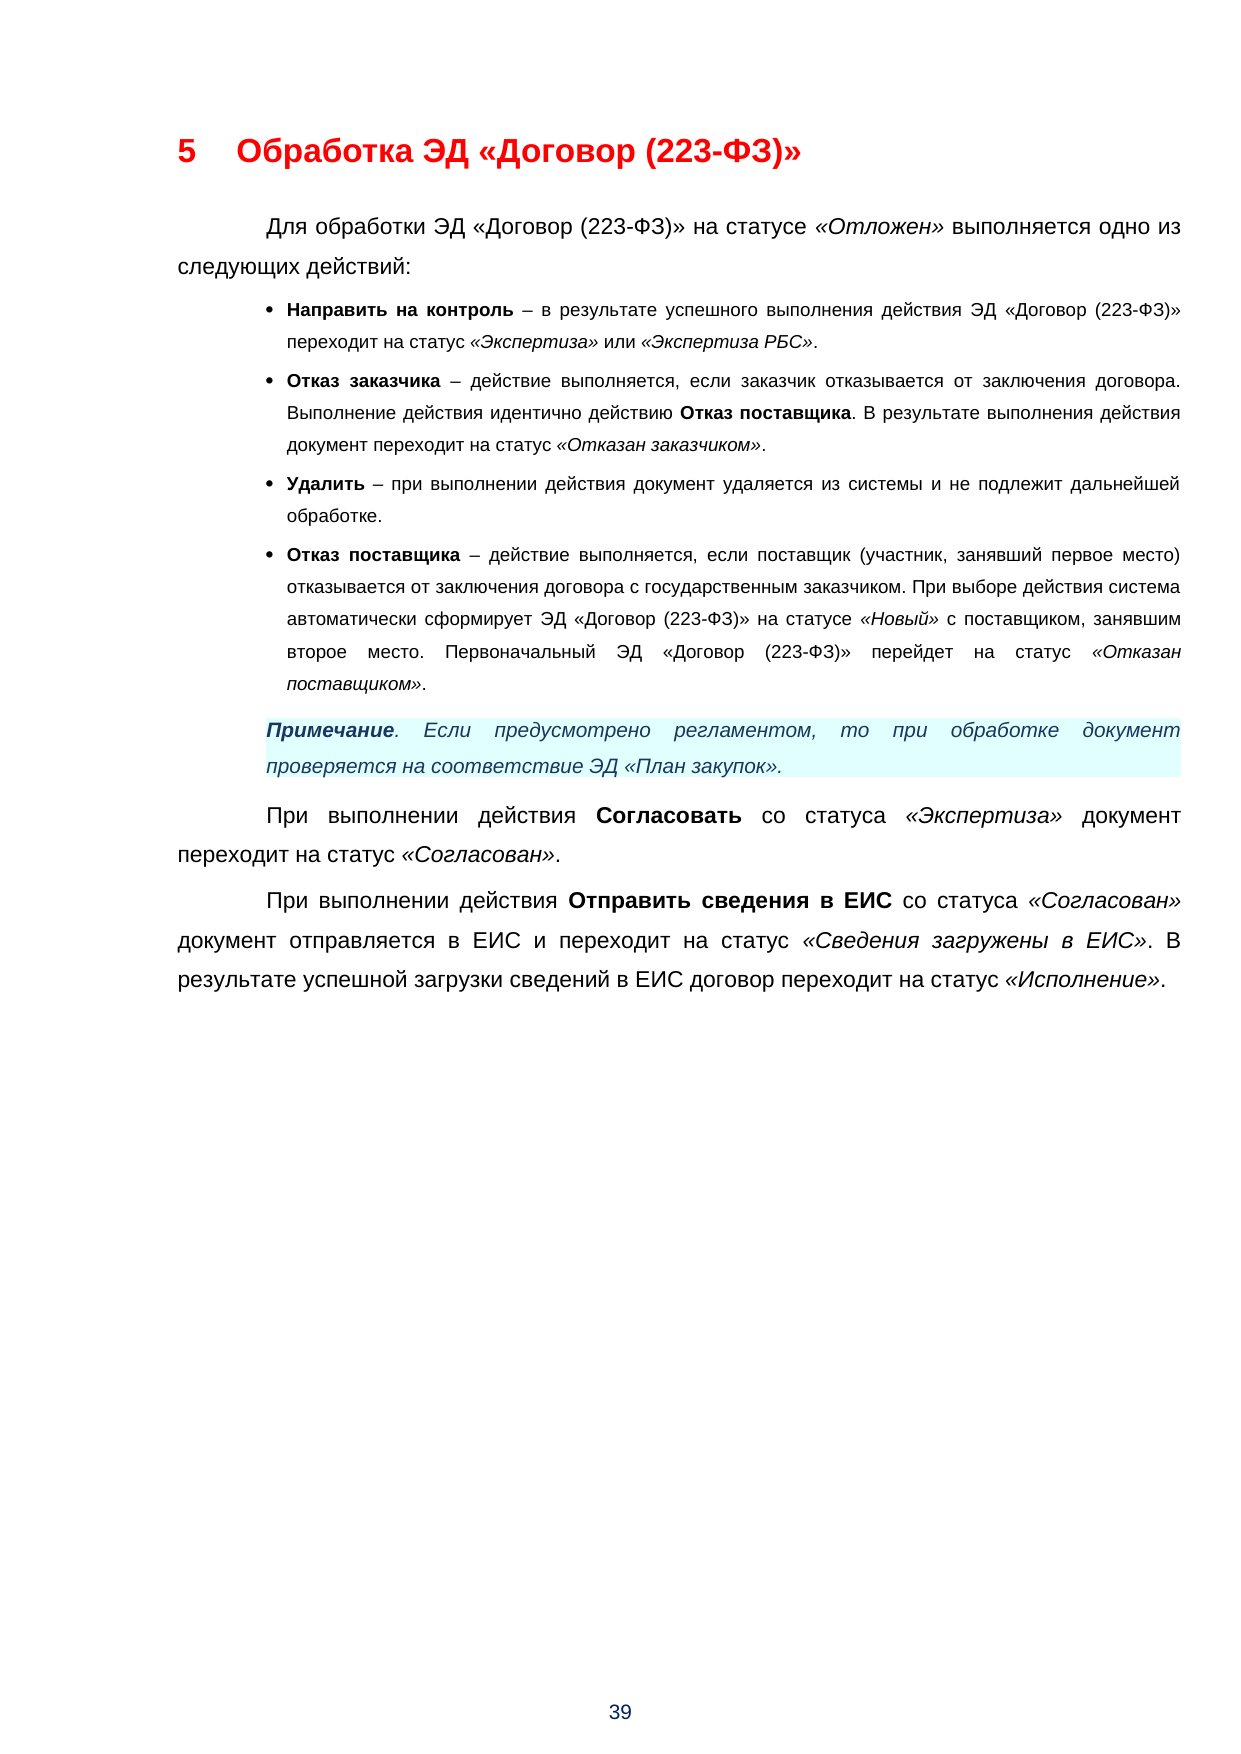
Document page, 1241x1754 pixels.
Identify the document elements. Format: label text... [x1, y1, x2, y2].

text При выполнении действия Согласовать со статуса «Экспертиза» документ переходит на статус «Согласован». [177, 802, 1181, 868]
list Направить на контроль – в результате успешного выполнения действия ЭД «Договор (223-ФЗ)» переходит на статус «Экспертиза» или «Экспертиза РБС». [266, 298, 1181, 352]
subtitle Обработка ЭД «Договор (223-ФЗ)» [177, 131, 1181, 169]
text Для обработки ЭД «Договор (223-ФЗ)» на статусе «Отложен» выполняется одно из следующих действий: [177, 213, 1181, 279]
text Примечание. Если предусмотрено регламентом, то при обработке документ проверяется на соответствие ЭД «План закупок». [266, 718, 1181, 777]
list Отказ заказчика – действие выполняется, если заказчик отказывается от заключения договора. Выполнение действия идентично действию Отказ поставщика. В результате выполнения действия документ переходит на статус «Отказан заказчиком». [266, 369, 1181, 456]
list Отказ поставщика – действие выполняется, если поставщик (участник, занявший первое место) отказывается от заключения договора с государственным заказчиком. При выборе действия система автоматически сформирует ЭД «Договор (223-ФЗ)» на статусе «Новый» с поставщиком, занявшим второе место. Первоначальный ЭД «Договор (223-ФЗ)» перейдет на статус «Отказан поставщиком». [266, 543, 1181, 694]
text При выполнении действия Отправить сведения в ЕИС со статуса «Согласован» документ отправляется в ЕИС и переходит на статус «Сведения загружены в ЕИС». В результате успешной загрузки сведений в ЕИС договор переходит на статус «Исполнение». [177, 887, 1181, 992]
list Удалить – при выполнении действия документ удаляется из системы и не подлежит дальнейшей обработке. [266, 473, 1181, 527]
